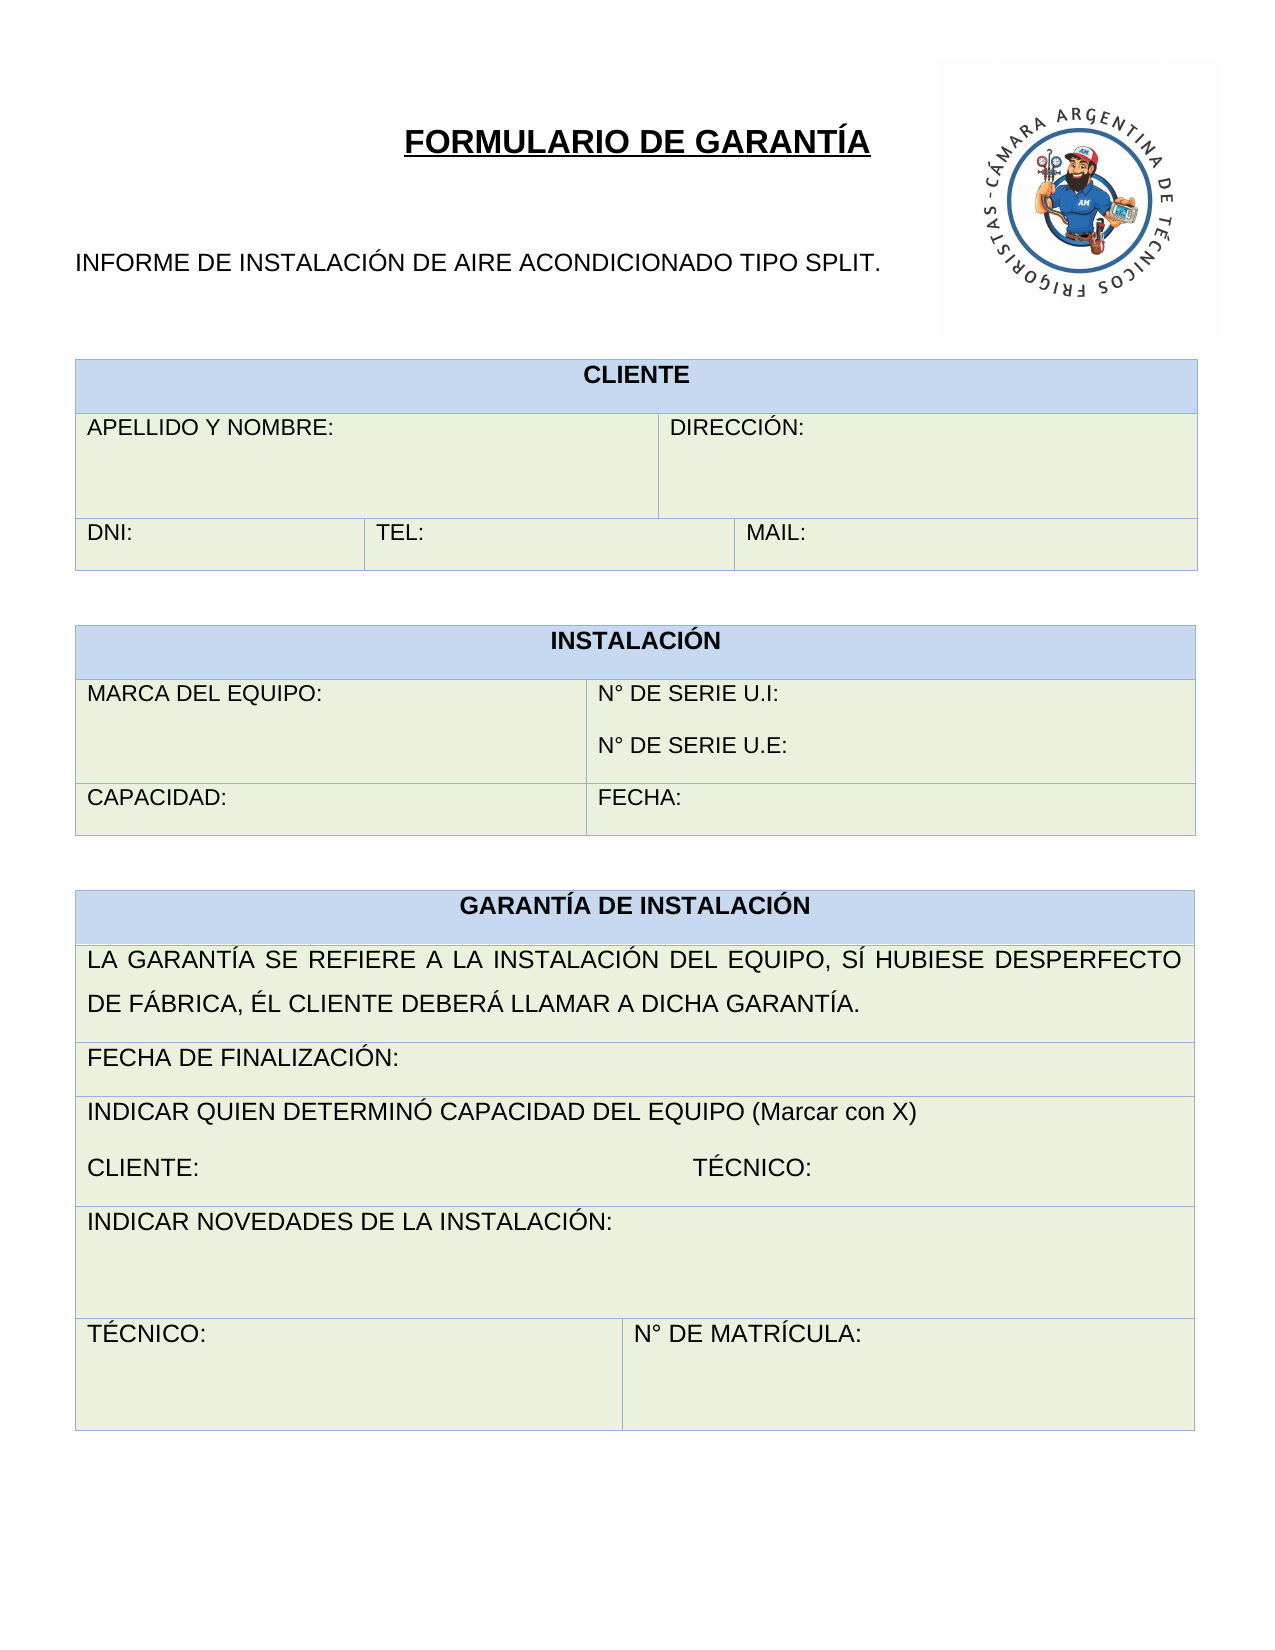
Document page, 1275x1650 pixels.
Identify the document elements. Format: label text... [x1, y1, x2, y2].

table_cell DNI: [76, 519, 364, 570]
table_cell TÉCNICO: [76, 1319, 622, 1430]
table_cell CAPACIDAD: [76, 784, 586, 835]
table_cell INDICAR QUIEN DETERMINÓ CAPACIDAD DEL EQUIPO (Marcar con X) CLIENTE: TÉCNICO: [76, 1097, 1194, 1206]
table_header INSTALACIÓN [76, 626, 1195, 679]
picture [937, 59, 1222, 343]
table_cell INDICAR NOVEDADES DE LA INSTALACIÓN: [76, 1207, 1194, 1318]
table_header GARANTÍA DE INSTALACIÓN [76, 891, 1194, 944]
table_cell MARCA DEL EQUIPO: [76, 680, 586, 783]
table_cell LA GARANTÍA SE REFIERE A LA INSTALACIÓN DEL EQUIPO, SÍ HUBIESE DESPERFECTO DE FÁBRICA, ÉL CLIENTE DEBERÁ LLAMAR A DICHA GARANTÍA. [76, 946, 1194, 1042]
table_cell APELLIDO Y NOMBRE: [76, 414, 658, 518]
table_cell TEL: [365, 519, 734, 570]
table_cell DIRECCIÓN: [659, 414, 1197, 518]
table_cell FECHA: [587, 784, 1195, 835]
table_header CLIENTE [76, 360, 1197, 413]
text FORMULARIO DE GARANTÍA [75, 122, 1200, 160]
table_cell N° DE SERIE U.I: N° DE SERIE U.E: [587, 680, 1195, 783]
table_cell MAIL: [735, 519, 1197, 570]
table_cell FECHA DE FINALIZACIÓN: [76, 1043, 1194, 1096]
table_cell N° DE MATRÍCULA: [623, 1319, 1194, 1430]
text INFORME DE INSTALACIÓN DE AIRE ACONDICIONADO TIPO SPLIT. [75, 248, 1200, 276]
